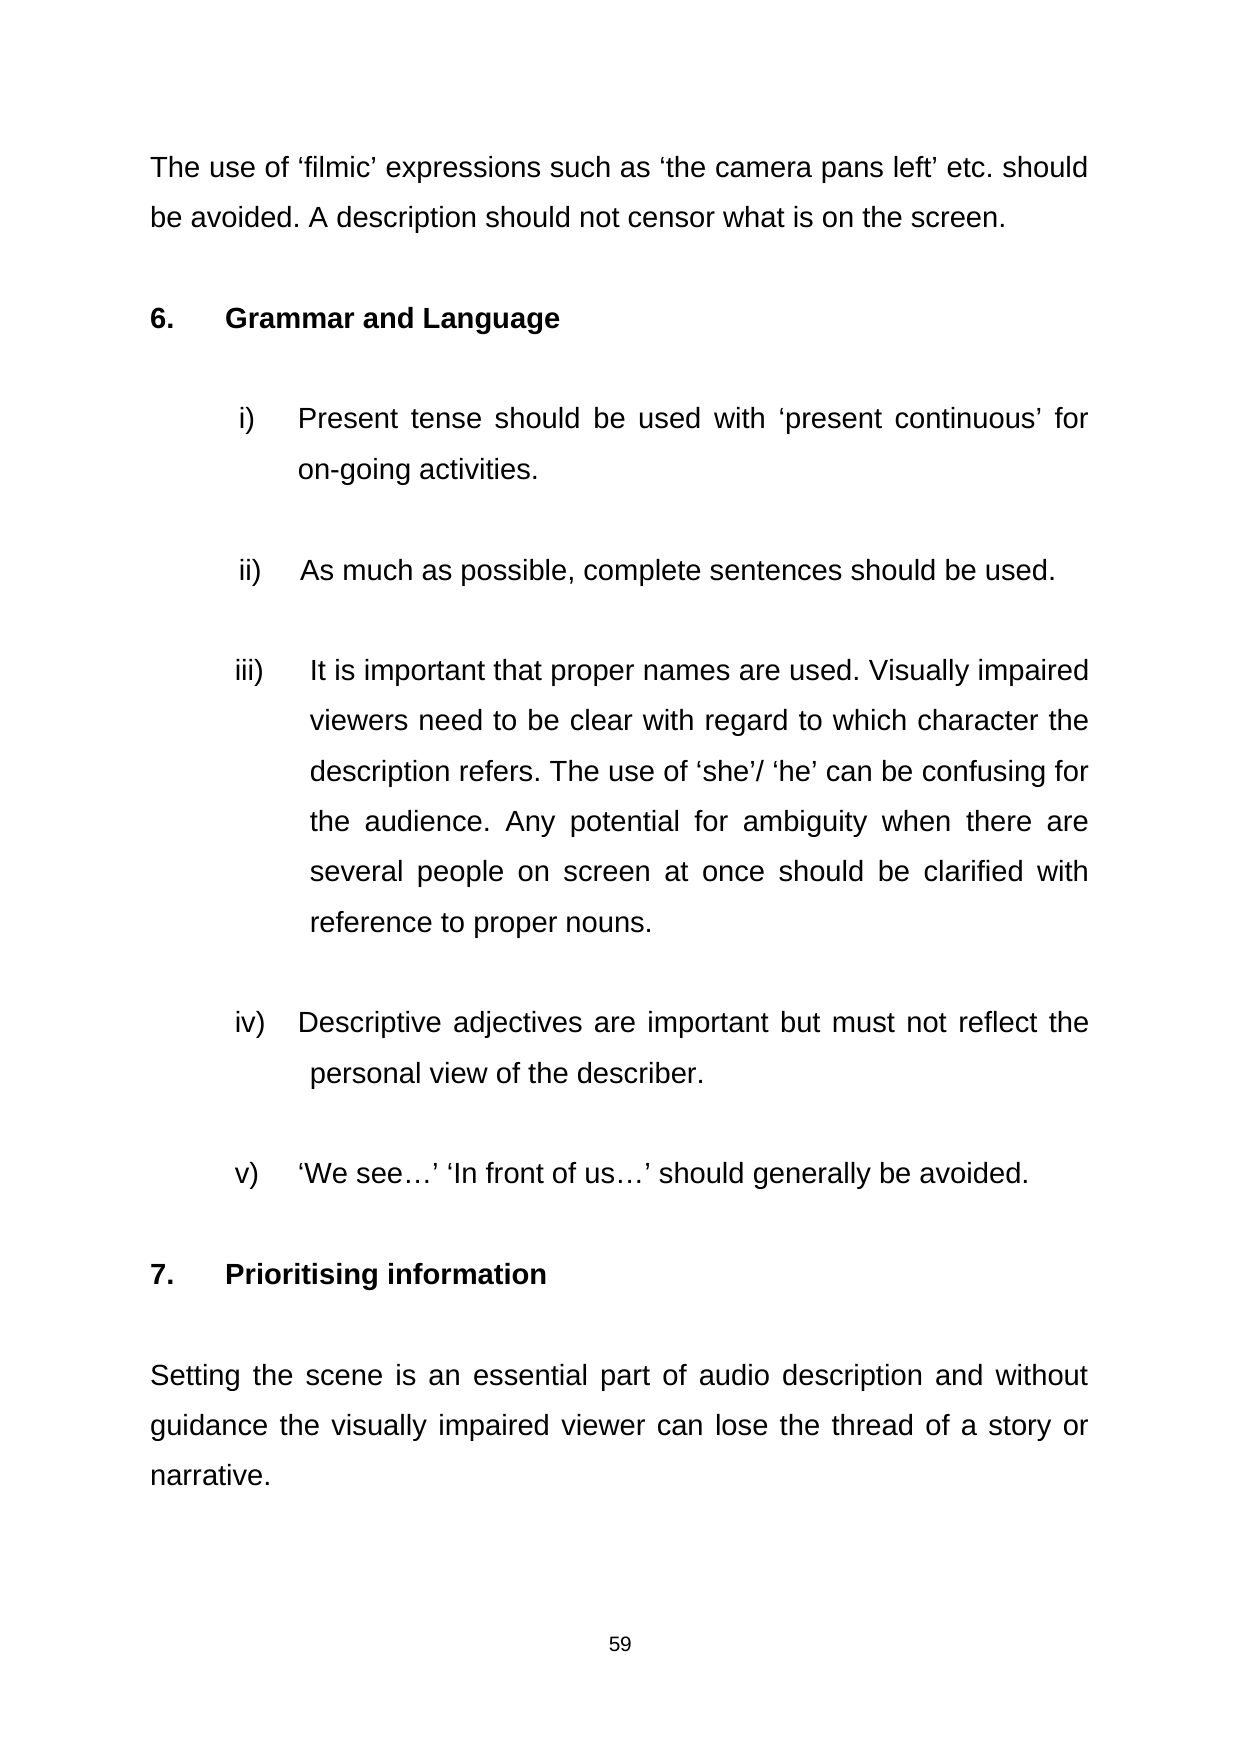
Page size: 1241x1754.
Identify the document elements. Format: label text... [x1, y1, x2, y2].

list ‘We see…’ ‘In front of us…’ should generally be avoided. [234, 1156, 1090, 1190]
text 6. Grammar and Language [150, 301, 1090, 334]
list Descriptive adjectives are important but must not reflect the personal view of the describer. [234, 1005, 1090, 1089]
text i) Present tense should be used with ‘present continuous’ for on-going activities. [239, 402, 1090, 485]
text Setting the scene is an essential part of audio description and without guidance the visually impaired viewer can lose the thread of a story or narrative. [150, 1357, 1090, 1492]
list It is important that proper names are used. Visually impaired viewers need to be clear with regard to which character the description refers. The use of ‘she’/ ‘he’ can be confusing for the audience. Any potential for ambiguity when there are several people on screen at once should be clarified with reference to proper nouns. [234, 653, 1090, 938]
text 7. Prioritising information [150, 1257, 1090, 1290]
text The use of ‘filmic’ expressions such as ‘the camera pans left’ etc. should be avoided. A description should not censor what is on the screen. [150, 150, 1090, 234]
text ii) As much as possible, complete sentences should be used. [239, 552, 1090, 586]
